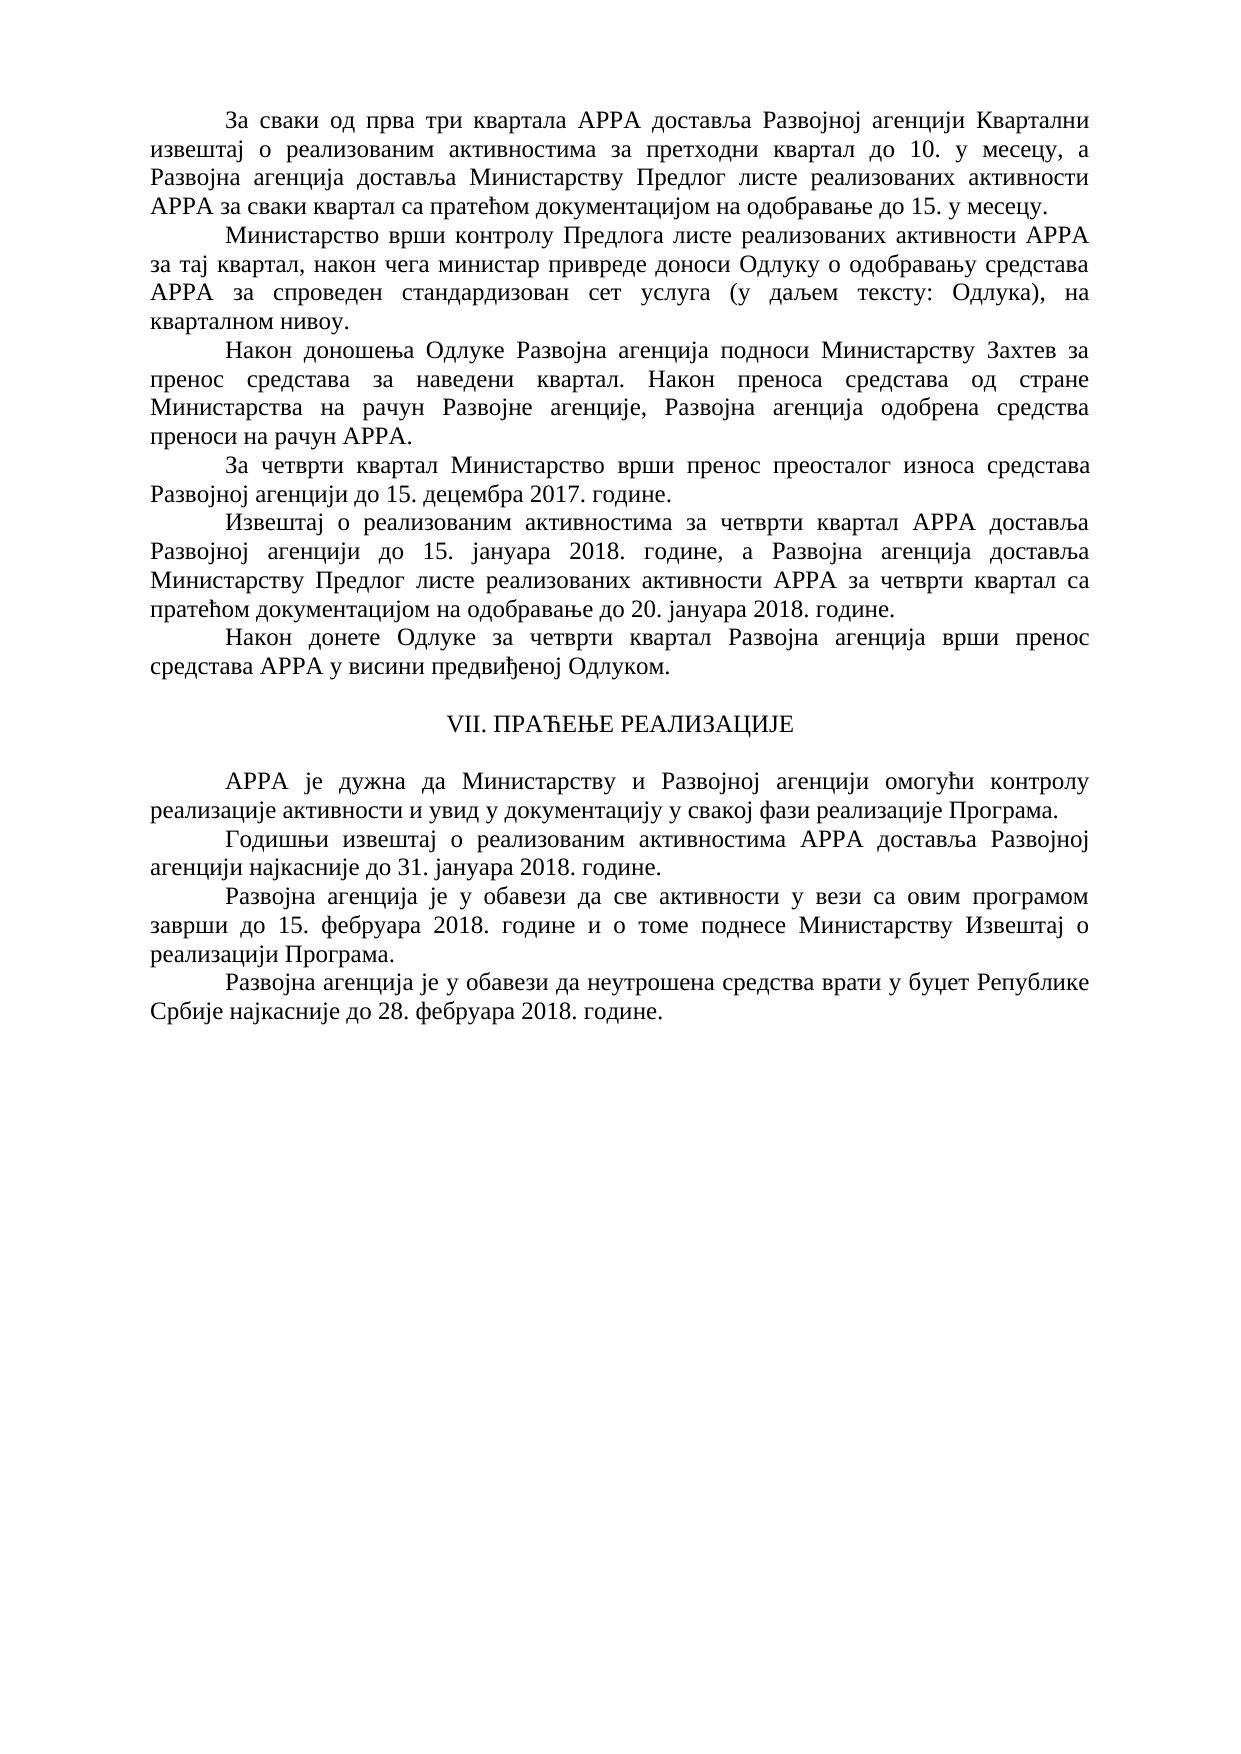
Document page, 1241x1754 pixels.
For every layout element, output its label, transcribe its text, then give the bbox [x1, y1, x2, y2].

text За четврти квартал Министарство врши пренос преосталог износа средстава Развојној агенцији до 15. децембра 2017. године. [150, 450, 1090, 507]
text Министарство врши контролу Предлога листе реализованих активности АРРА за тај квартал, након чега министар привреде доноси Одлуку о одобравању средстава АРРА за спроведен стандардизован сет услуга (у даљем тексту: Одлука), на кварталном нивоу. [150, 220, 1090, 335]
text АРРА је дужна да Министарству и Развојној агенцији омогући контролу реализације активности и увид у документацију у свакој фази реализације Програма. [150, 766, 1090, 824]
text VII. ПРАЋЕЊЕ РЕАЛИЗАЦИЈЕ [150, 709, 1090, 737]
text За сваки од прва три квартала АРРА доставља Развојној агенцији Квартални извештај о реализованим активностима за претходни квартал до 10. у месецу, а Развојна агенција доставља Министарству Предлог листе реализованих активности АРРА за сваки квартал са пратећом документацијом на одобравање до 15. у месецу. [150, 105, 1090, 220]
text Извештај о реализованим активностима за четврти квартал АРРА доставља Развојној агенцији до 15. јануара 2018. године, а Развојна агенција доставља Министарству Предлог листе реализованих активности АРРА за четврти квартал са пратећом документацијом на одобравање до 20. јануара 2018. године. [150, 507, 1090, 622]
text Развојна агенција је у обавези да неутрошена средства врати у буџет Републике Србије најкасније до 28. фебруара 2018. године. [150, 967, 1090, 1025]
text Након доношења Одлуке Развојна агенција подноси Министарству Захтев за пренос средстава за наведени квартал. Након преноса средстава од стране Министарства на рачун Развојне агенције, Развојна агенција одобрена средства преноси на рачун АРРА. [150, 335, 1090, 450]
text Годишњи извештај о реализованим активностима АРРА доставља Развојној агенцији најкасније до 31. јануара 2018. године. [150, 824, 1090, 881]
text Након донете Одлуке за четврти квартал Развојна агенција врши пренос средстава АРРА у висини предвиђеној Одлуком. [150, 622, 1090, 680]
text Развојна агенција је у обавези да све активности у вези са овим програмом заврши до 15. фебруара 2018. године и о томе поднесе Министарству Извештај о реализацији Програма. [150, 881, 1090, 967]
